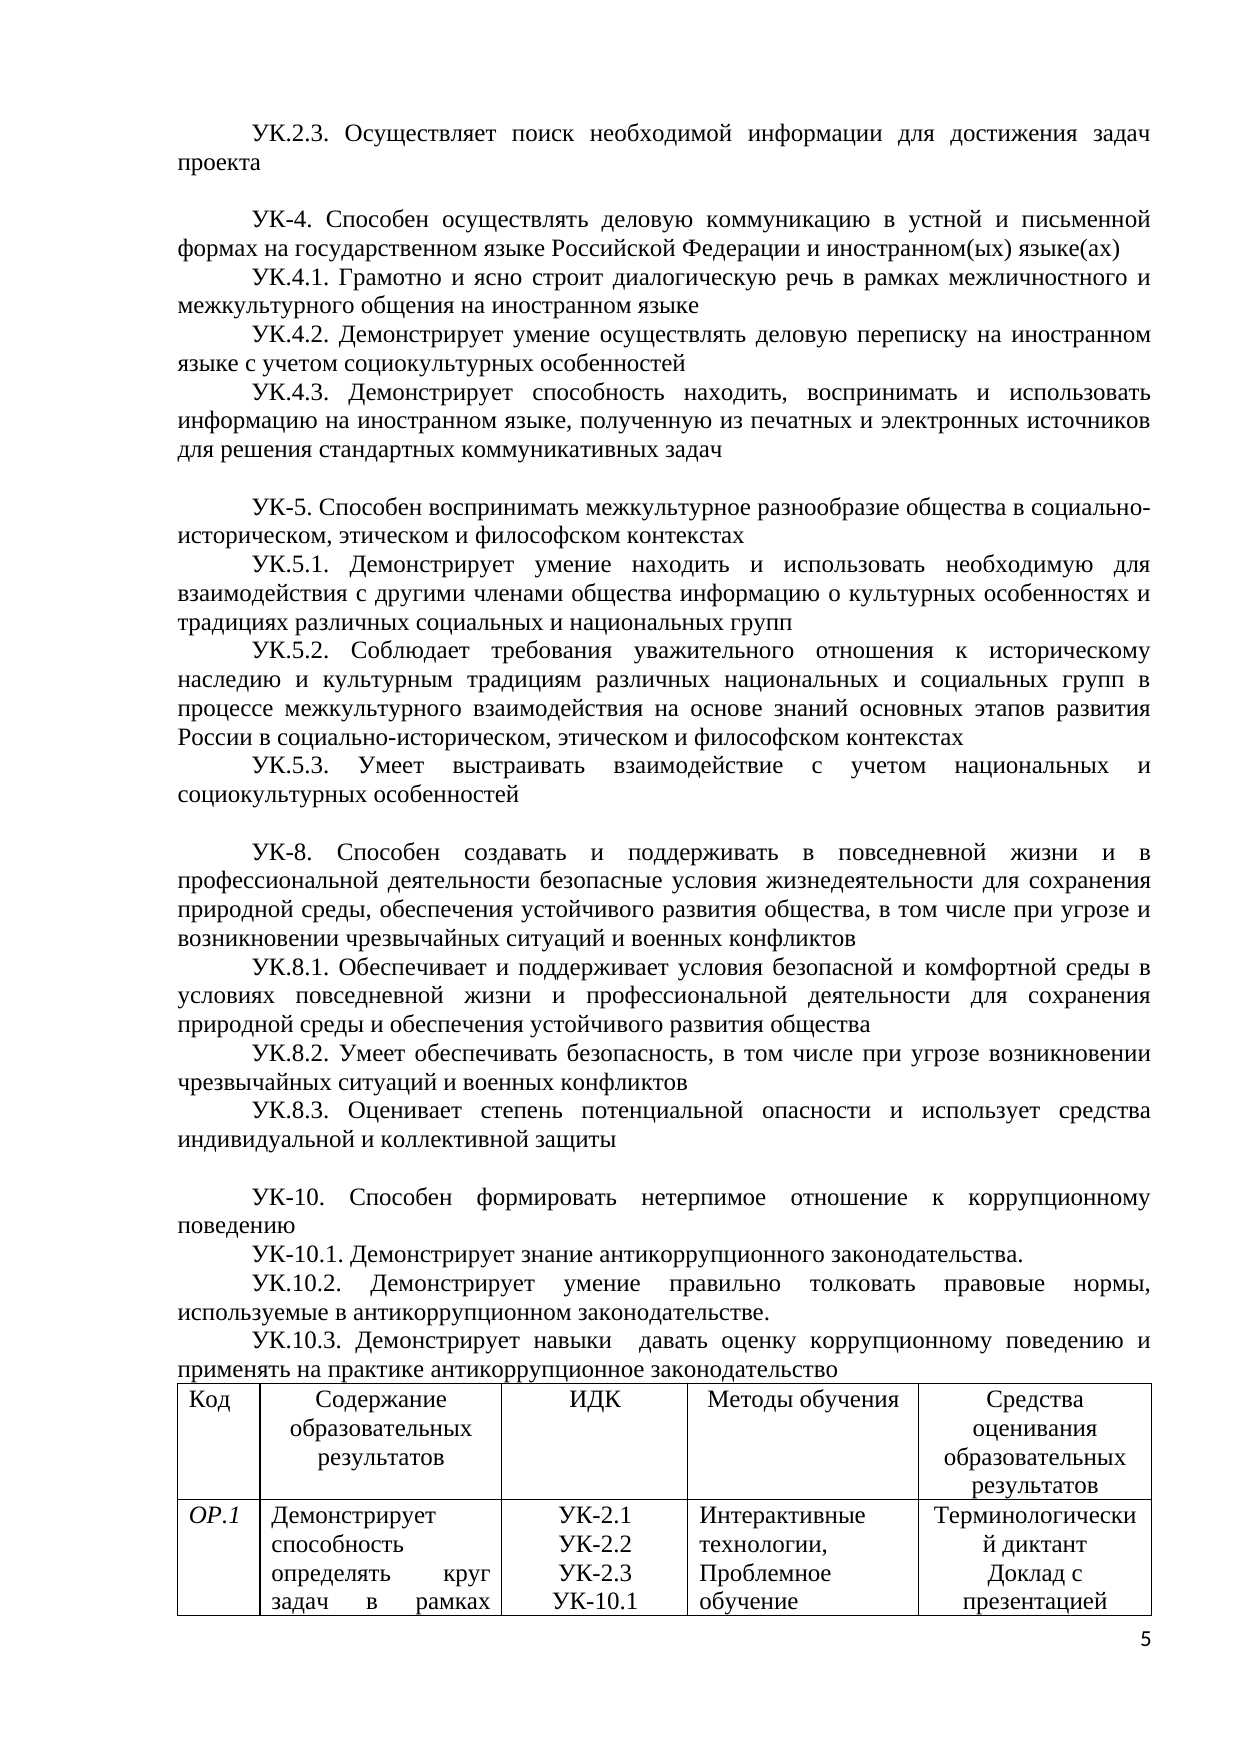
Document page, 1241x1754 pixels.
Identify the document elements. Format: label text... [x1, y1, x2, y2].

table_header Средства оценивания образовательных результатов [919, 1384, 1151, 1499]
text УК.4.3. Демонстрирует способность находить, воспринимать и использовать информацию на иностранном языке, полученную из печатных и электронных источников для решения стандартных коммуникативных задач [177, 377, 1152, 463]
text УК.8.2. Умеет обеспечивать безопасность, в том числе при угрозе возникновении чрезвычайных ситуаций и военных конфликтов [177, 1038, 1152, 1096]
text УК.8.1. Обеспечивает и поддерживает условия безопасной и комфортной среды в условиях повседневной жизни и профессиональной деятельности для сохранения природной среды и обеспечения устойчивого развития общества [177, 952, 1152, 1038]
text УК.2.3. Осуществляет поиск необходимой информации для достижения задач проекта [177, 118, 1152, 176]
text УК.5.3. Умеет выстраивать взаимодействие с учетом национальных и социокультурных особенностей [177, 751, 1152, 808]
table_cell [502, 1500, 687, 1615]
table_header Содержание образовательных результатов [261, 1384, 501, 1499]
text УК-8. Способен создавать и поддерживать в повседневной жизни и в профессиональной деятельности безопасные условия жизнедеятельности для сохранения природной среды, обеспечения устойчивого развития общества, в том числе при угрозе и возникновении чрезвычайных ситуаций и военных конфликтов [177, 837, 1152, 952]
text УК.5.1. Демонстрирует умение находить и использовать необходимую для взаимодействия с другими членами общества информацию о культурных особенностях и традициях различных социальных и национальных групп [177, 549, 1152, 636]
table_header ИДК [502, 1384, 687, 1499]
text УК.5.2. Соблюдает требования уважительного отношения к историческому наследию и культурным традициям различных национальных и социальных групп в процессе межкультурного взаимодействия на основе знаний основных этапов развития России в социально-историческом, этическом и философском контекстах [177, 636, 1152, 751]
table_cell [261, 1500, 501, 1615]
table_header Методы обучения [688, 1384, 918, 1499]
text УК.8.3. Оценивает степень потенциальной опасности и использует средства индивидуальной и коллективной защиты [177, 1096, 1152, 1153]
text УК.10.2. Демонстрирует умение правильно толковать правовые нормы, используемые в антикоррупционном законодательстве. [177, 1268, 1152, 1326]
text УК-4. Способен осуществлять деловую коммуникацию в устной и письменной формах на государственном языке Российской Федерации и иностранном(ых) языке(ах) [177, 204, 1152, 262]
text УК-10. Способен формировать нетерпимое отношение к коррупционному поведению [177, 1182, 1152, 1239]
text УК.10.3. Демонстрирует навыки давать оценку коррупционному поведению и применять на практике антикоррупционное законодательство [177, 1326, 1152, 1383]
text УК-10.1. Демонстрирует знание антикоррупционного законодательства. [177, 1239, 1152, 1268]
table_cell ОР.1 [178, 1500, 259, 1615]
text УК-5. Способен воспринимать межкультурное разнообразие общества в социально-историческом, этическом и философском контекстах [177, 492, 1152, 549]
text УК.4.2. Демонстрирует умение осуществлять деловую переписку на иностранном языке с учетом социокультурных особенностей [177, 319, 1152, 377]
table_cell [688, 1500, 918, 1615]
text УК.4.1. Грамотно и ясно строит диалогическую речь в рамках межличностного и межкультурного общения на иностранном языке [177, 262, 1152, 319]
table_header Код [178, 1384, 259, 1499]
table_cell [919, 1500, 1151, 1615]
